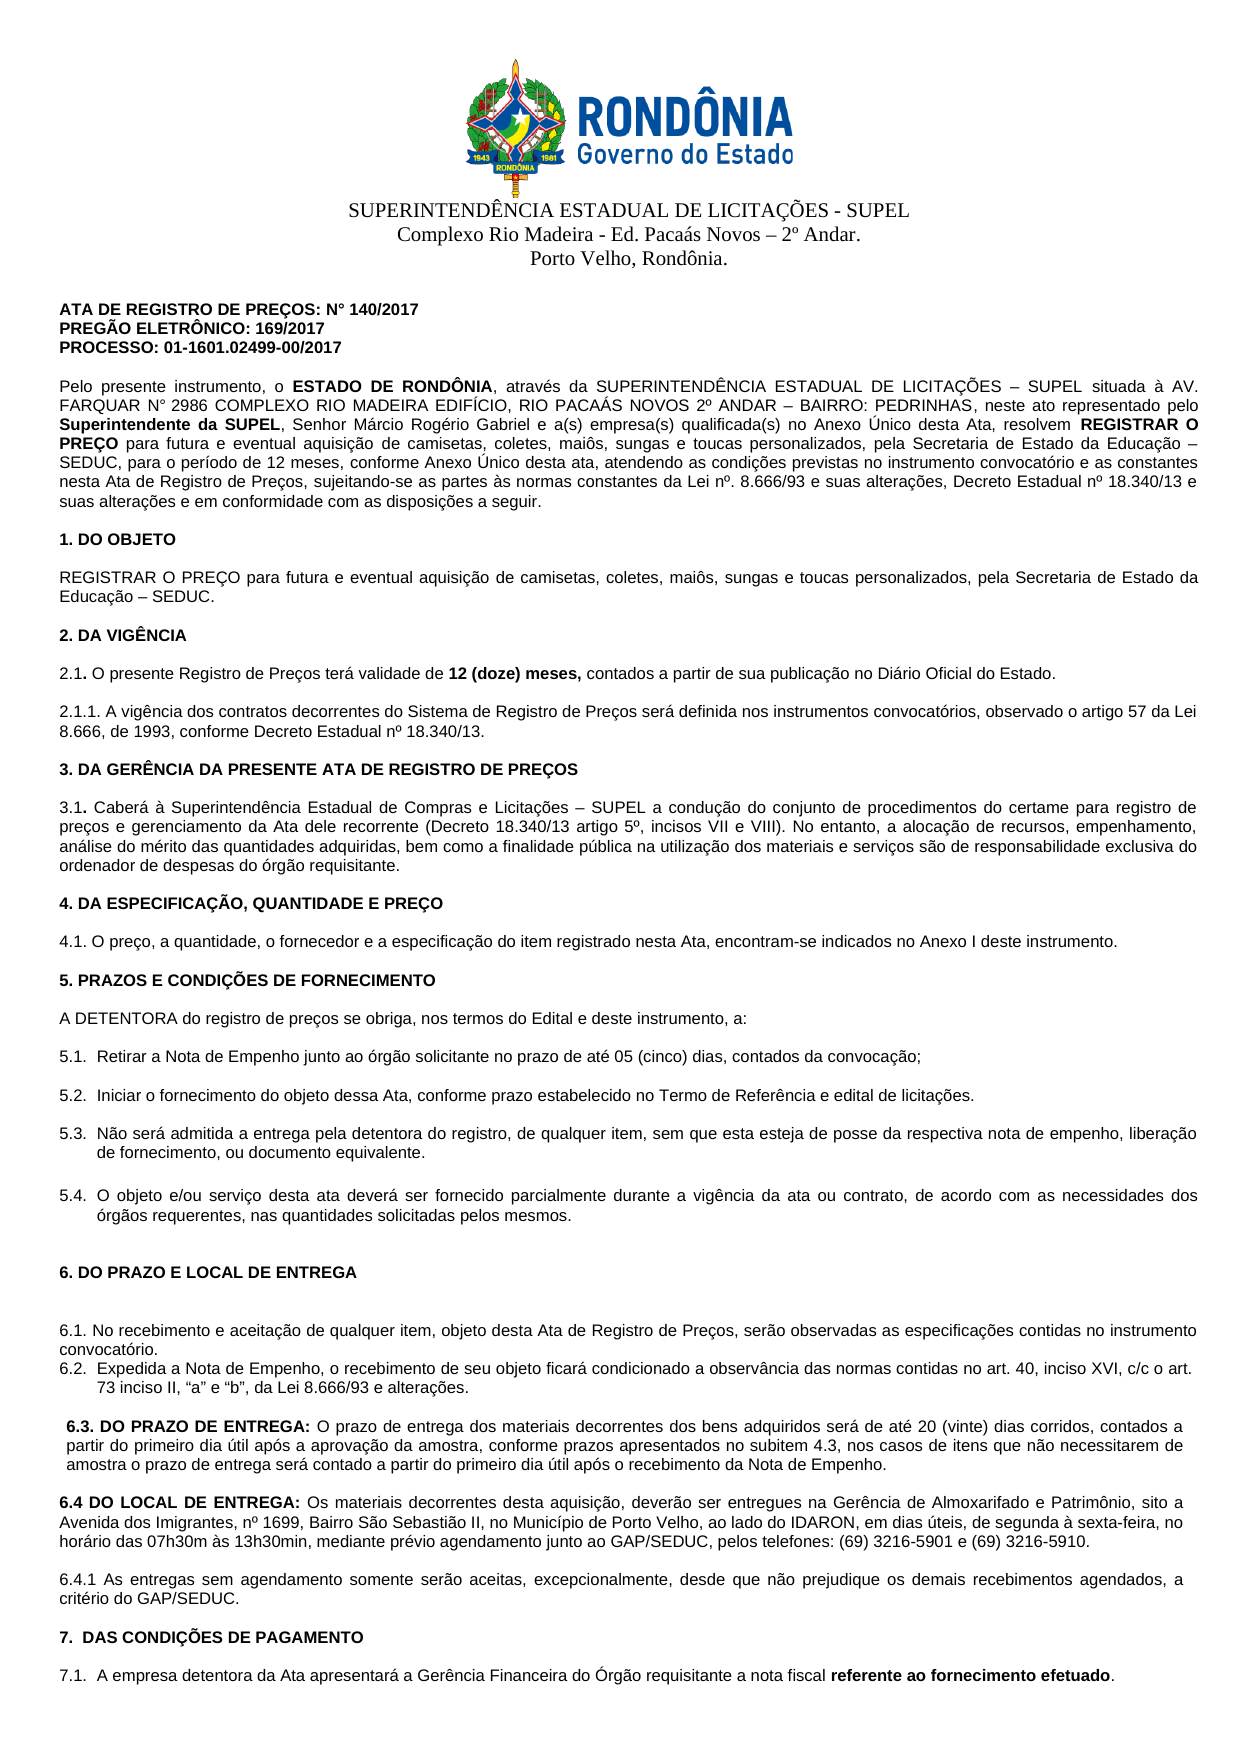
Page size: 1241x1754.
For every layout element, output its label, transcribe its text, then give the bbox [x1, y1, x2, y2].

text 3.1. Caberá à Superintendência Estadual de Compras e Licitações – SUPEL a condução do conjunto de procedimentos do certame para registro de preços e gerenciamento da Ata dele recorrente (Decreto 18.340/13 artigo 5º, incisos VII e VIII). No entanto, a alocação de recursos, empenhamento, análise do mérito das quantidades adquiridas, bem como a finalidade pública na utilização dos materiais e serviços são de responsabilidade exclusiva do ordenador de despesas do órgão requisitante. [59, 798, 1199, 875]
picture [465, 59, 793, 198]
text Pelo presente instrumento, o ESTADO DE RONDÔNIA, através da SUPERINTENDÊNCIA ESTADUAL DE LICITAÇÕES – SUPEL situada à AV. FARQUAR N° 2986 COMPLEXO RIO MADEIRA EDIFÍCIO, RIO PACAÁS NOVOS 2º ANDAR – BAIRRO: PEDRINHAS, neste ato representado pelo Superintendente da SUPEL, Senhor Márcio Rogério Gabriel e a(s) empresa(s) qualificada(s) no Anexo Único desta Ata, resolvem REGISTRAR O PREÇO para futura e eventual aquisição de camisetas, coletes, maiôs, sungas e toucas personalizados, pela Secretaria de Estado da Educação – SEDUC, para o período de 12 meses, conforme Anexo Único desta ata, atendendo as condições previstas no instrumento convocatório e as constantes nesta Ata de Registro de Preços, sujeitando-se as partes às normas constantes da Lei nº. 8.666/93 e suas alterações, Decreto Estadual nº 18.340/13 e suas alterações e em conformidade com as disposições a seguir. [59, 376, 1199, 511]
list Não será admitida a entrega pela detentora do registro, de qualquer item, sem que esta esteja de posse da respectiva nota de empenho, liberação de fornecimento, ou documento equivalente. [59, 1124, 1199, 1162]
table_cell 6.4 DO LOCAL DE ENTREGA: Os materiais decorrentes desta aquisição, deverão ser entregues na Gerência de Almoxarifado e Patrimônio, sito a Avenida dos Imigrantes, nº 1699, Bairro São Sebastião II, no Município de Porto Velho, ao lado do IDARON, em dias úteis, de segunda à sexta-feira, no horário das 07h30m às 13h30min, mediante prévio agendamento junto ao GAP/SEDUC, pelos telefones: (69) 3216-5901 e (69) 3216-5910. 6.4.1 As entregas sem agendamento somente serão aceitas, excepcionalmente, desde que não prejudique os demais recebimentos agendados, a critério do GAP/SEDUC. [52, 1493, 1192, 1627]
text ATA DE REGISTRO DE PREÇOS: N° 140/2017 [59, 300, 1199, 319]
text PREGÃO ELETRÔNICO: 169/2017 [59, 319, 1199, 338]
list Iniciar o fornecimento do objeto dessa Ata, conforme prazo estabelecido no Termo de Referência e edital de licitações. [59, 1086, 1199, 1105]
text 7. DAS CONDIÇÕES DE PAGAMENTO [59, 1627, 1199, 1647]
text Porto Velho, Rondônia. [59, 246, 1199, 270]
text 2.1. O presente Registro de Preços terá validade de 12 (doze) meses, contados a partir de sua publicação no Diário Oficial do Estado. [59, 664, 1199, 683]
text Complexo Rio Madeira - Ed. Pacaás Novos – 2º Andar. [59, 222, 1199, 246]
list Expedida a Nota de Empenho, o recebimento de seu objeto ficará condicionado a observância das normas contidas no art. 40, inciso XVI, c/c o art. 73 inciso II, “a” e “b”, da Lei 8.666/93 e alterações. [59, 1359, 1194, 1397]
text 1. DO OBJETO [59, 530, 1199, 549]
list Retirar a Nota de Empenho junto ao órgão solicitante no prazo de até 05 (cinco) dias, contados da convocação; [59, 1047, 1199, 1066]
text 5. PRAZOS E CONDIÇÕES DE FORNECIMENTO [59, 971, 1199, 990]
table_header 6.3. DO PRAZO DE ENTREGA: O prazo de entrega dos materiais decorrentes dos bens adquiridos será de até 20 (vinte) dias corridos, contados a partir do primeiro dia útil após a aprovação da amostra, conforme prazos apresentados no subitem 4.3, nos casos de itens que não necessitarem de amostra o prazo de entrega será contado a partir do primeiro dia útil após o recebimento da Nota de Empenho. [59, 1417, 1192, 1493]
text 6.1. No recebimento e aceitação de qualquer item, objeto desta Ata de Registro de Preços, serão observadas as especificações contidas no instrumento convocatório. [59, 1321, 1199, 1359]
text A DETENTORA do registro de preços se obriga, nos termos do Edital e deste instrumento, a: [59, 1009, 1199, 1028]
list O objeto e/ou serviço desta ata deverá ser fornecido parcialmente durante a vigência da ata ou contrato, de acordo com as necessidades dos órgãos requerentes, nas quantidades solicitadas pelos mesmos. [59, 1186, 1199, 1224]
text 4.1. O preço, a quantidade, o fornecedor e a especificação do item registrado nesta Ata, encontram-se indicados no Anexo I deste instrumento. [59, 932, 1199, 951]
text REGISTRAR O PREÇO para futura e eventual aquisição de camisetas, coletes, maiôs, sungas e toucas personalizados, pela Secretaria de Estado da Educação – SEDUC. [59, 568, 1199, 606]
text 3. DA GERÊNCIA DA PRESENTE ATA DE REGISTRO DE PREÇOS [59, 760, 1199, 779]
text 6. DO PRAZO E LOCAL DE ENTREGA [59, 1263, 1199, 1282]
text 4. DA ESPECIFICAÇÃO, QUANTIDADE E PREÇO [59, 894, 1199, 913]
text PROCESSO: 01-1601.02499-00/2017 [59, 338, 1199, 357]
text SUPERINTENDÊNCIA ESTADUAL DE LICITAÇÕES - SUPEL [59, 198, 1199, 222]
list A empresa detentora da Ata apresentará a Gerência Financeira do Órgão requisitante a nota fiscal referente ao fornecimento efetuado. [59, 1666, 1199, 1685]
text 2. DA VIGÊNCIA [59, 626, 1199, 645]
text 2.1.1. A vigência dos contratos decorrentes do Sistema de Registro de Preços será definida nos instrumentos convocatórios, observado o artigo 57 da Lei 8.666, de 1993, conforme Decreto Estadual nº 18.340/13. [59, 702, 1199, 741]
